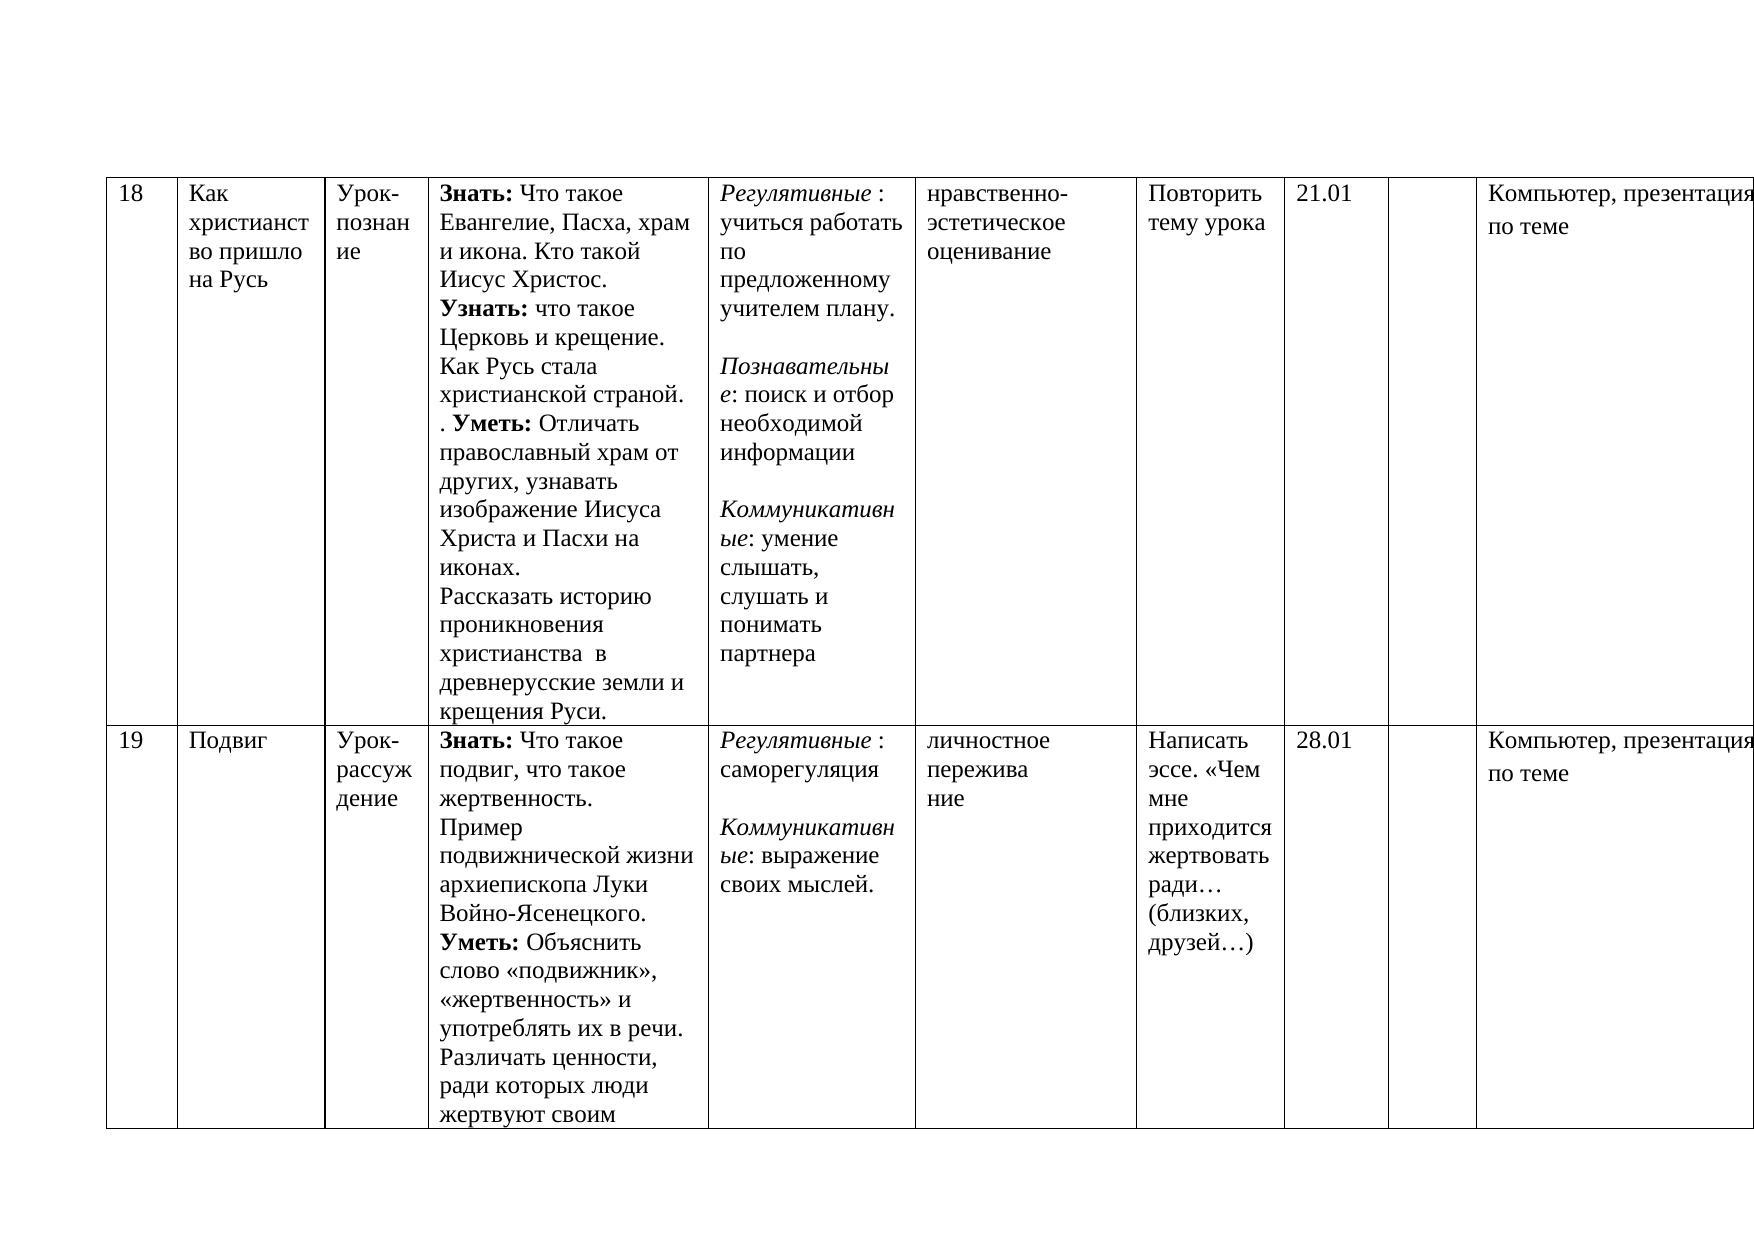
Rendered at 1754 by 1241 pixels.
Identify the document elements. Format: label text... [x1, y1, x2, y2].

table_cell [1137, 726, 1284, 1128]
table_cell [1477, 178, 1753, 724]
table_cell Знать: Что такое Евангелие, Пасха, храм и икона. Кто такой Иисус Христос. Узнать: что такое Церковь и крещение. Как Русь стала христианской страной. . Уметь: Отличать православный храм от других, узнавать изображение Иисуса Христа и Пасхи на иконах. Рассказать историю проникновения христианства в древнерусские земли и крещения Руси. [429, 178, 708, 724]
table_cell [916, 726, 1136, 1128]
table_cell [1477, 726, 1753, 1128]
table_cell 19 [107, 726, 177, 1128]
table_cell Повторить тему урока [1137, 178, 1284, 724]
table_cell 28.01 [1285, 726, 1388, 1128]
table_cell [1389, 726, 1476, 1128]
table_cell нравственно-эстетическое оценивание [916, 178, 1136, 724]
table_cell 18 [107, 178, 177, 724]
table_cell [709, 726, 915, 1128]
table_cell Урок-рассуждение [326, 726, 428, 1128]
table_cell Подвиг [178, 726, 324, 1128]
table_cell [1389, 178, 1476, 724]
table_cell 21.01 [1285, 178, 1388, 724]
table_cell Регулятивные : учиться работать по предложенному учителем плану. Познавательные: поиск и отбор необходимой информации Коммуникативные: умение слышать, слушать и понимать партнера [709, 178, 915, 724]
table_cell Урок-познание [326, 178, 428, 724]
table_cell Как христианство пришло на Русь [178, 178, 324, 724]
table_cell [429, 726, 708, 1128]
